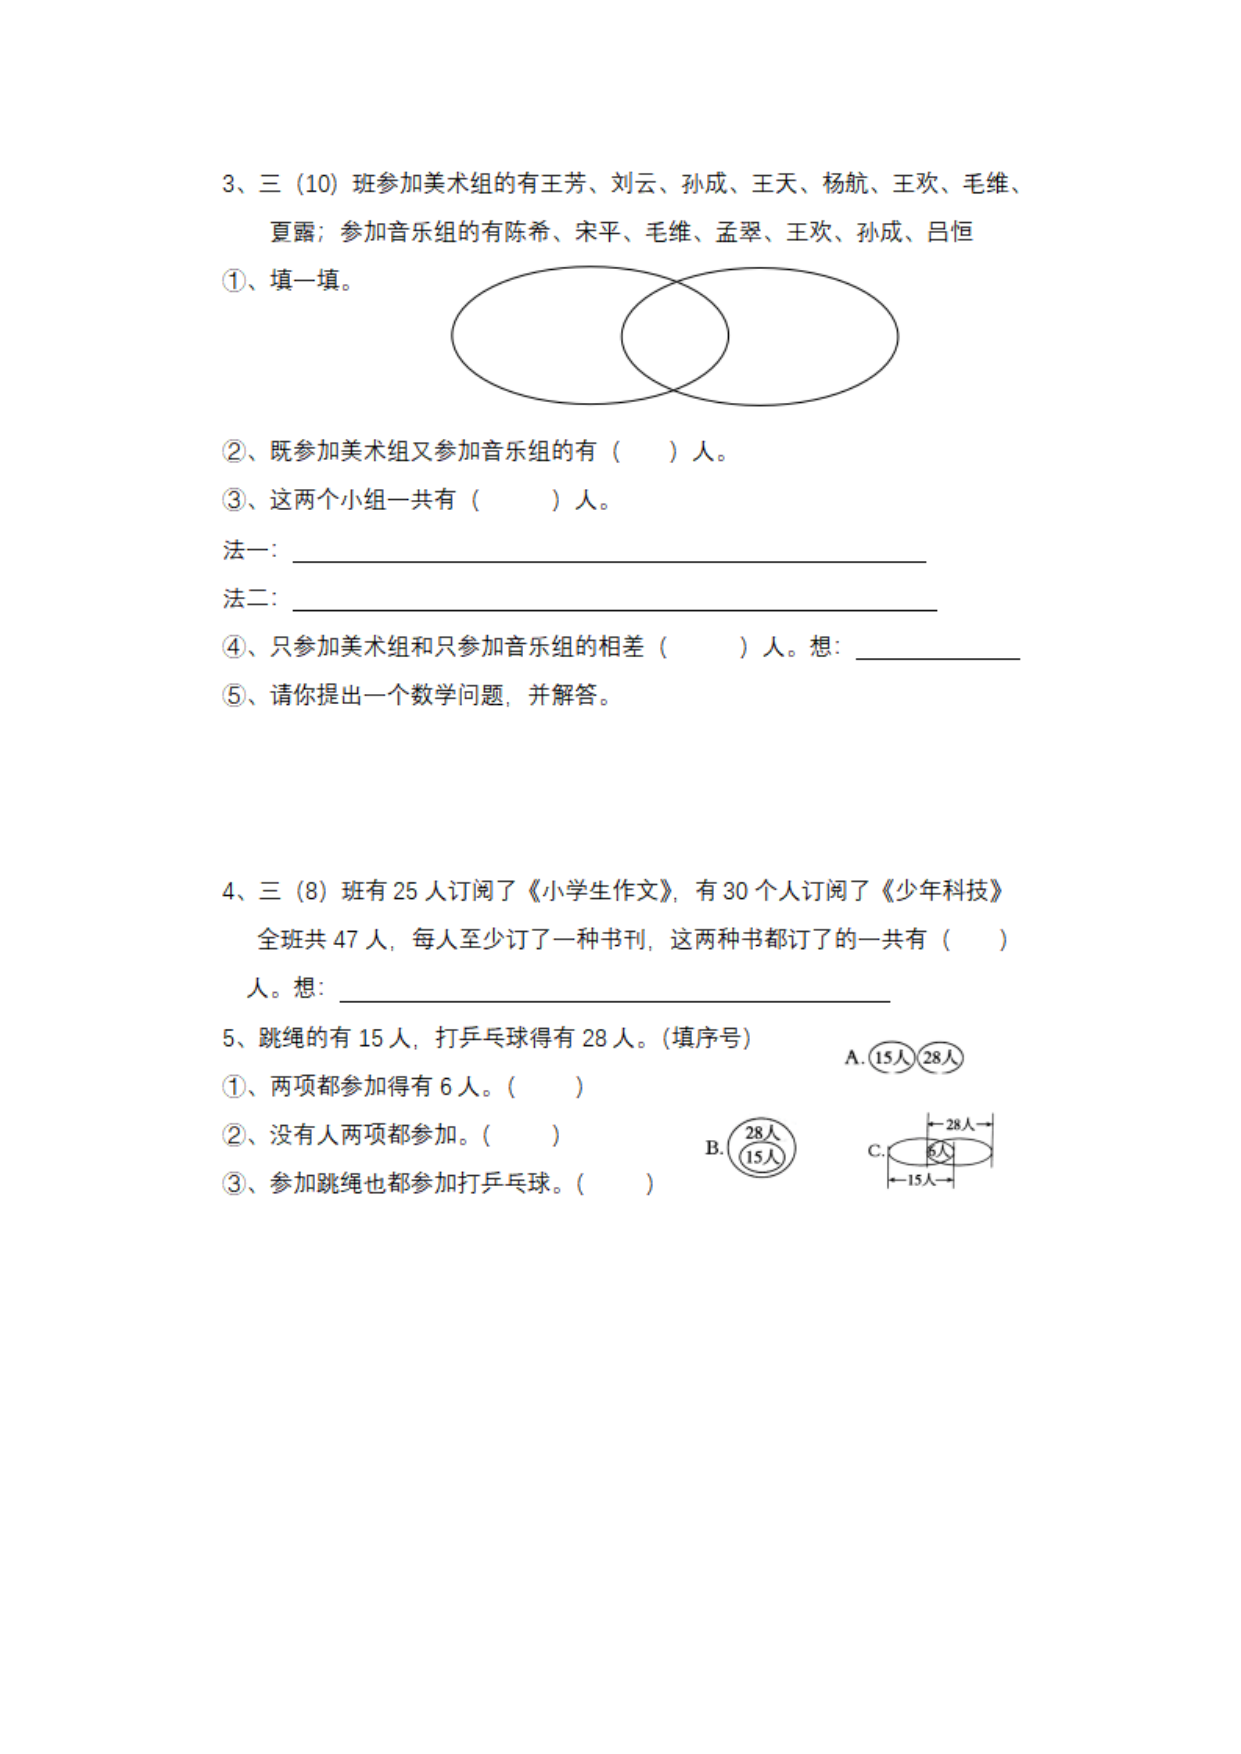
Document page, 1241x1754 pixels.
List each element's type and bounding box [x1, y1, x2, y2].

picture [207, 162, 1033, 1283]
